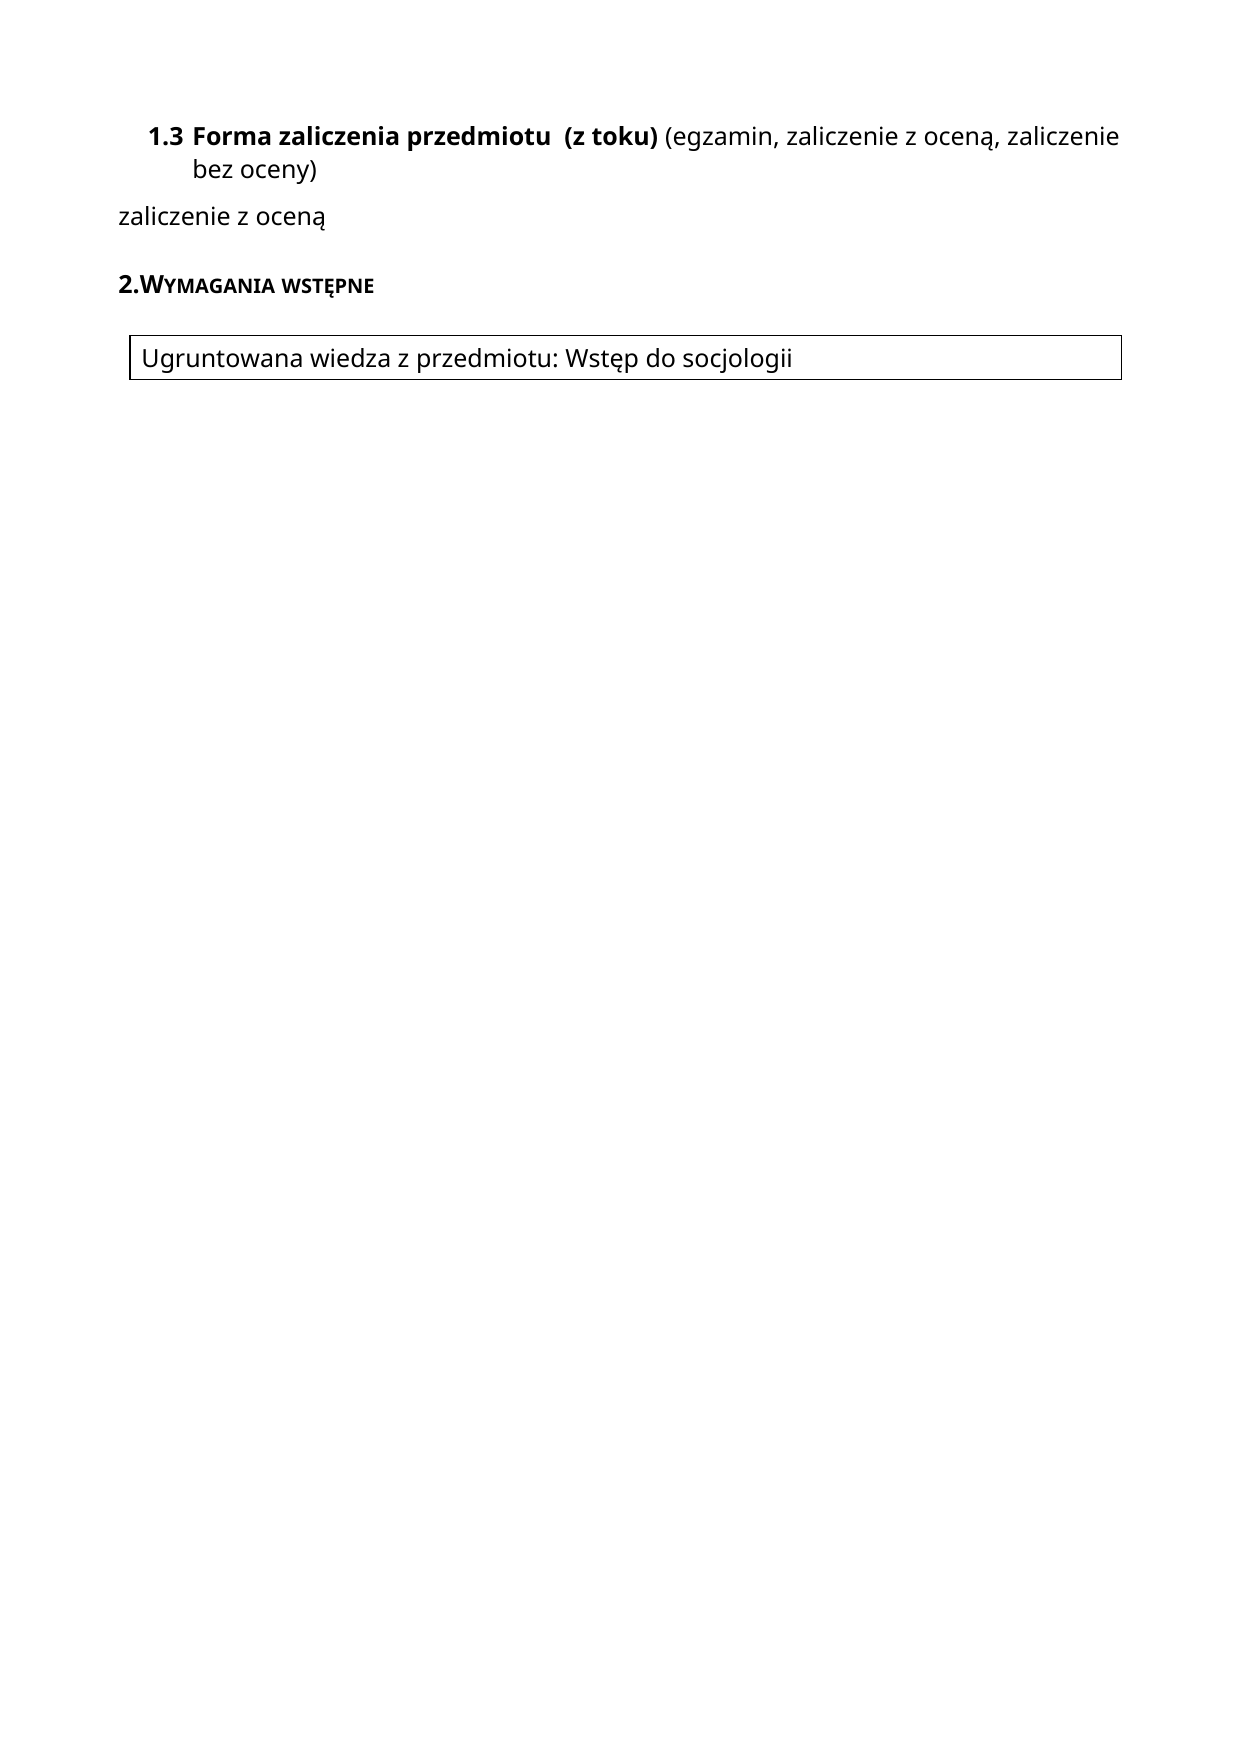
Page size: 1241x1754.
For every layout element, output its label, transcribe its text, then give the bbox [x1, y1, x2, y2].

text 1.3 Forma zaliczenia przedmiotu (z toku) (egzamin, zaliczenie z oceną, zaliczenie bez oceny) [148, 118, 1122, 186]
text zaliczenie z oceną [118, 199, 1122, 233]
table_header Ugruntowana wiedza z przedmiotu: Wstęp do socjologii [131, 336, 1121, 378]
text 2.Wymagania wstępne [118, 267, 1122, 301]
